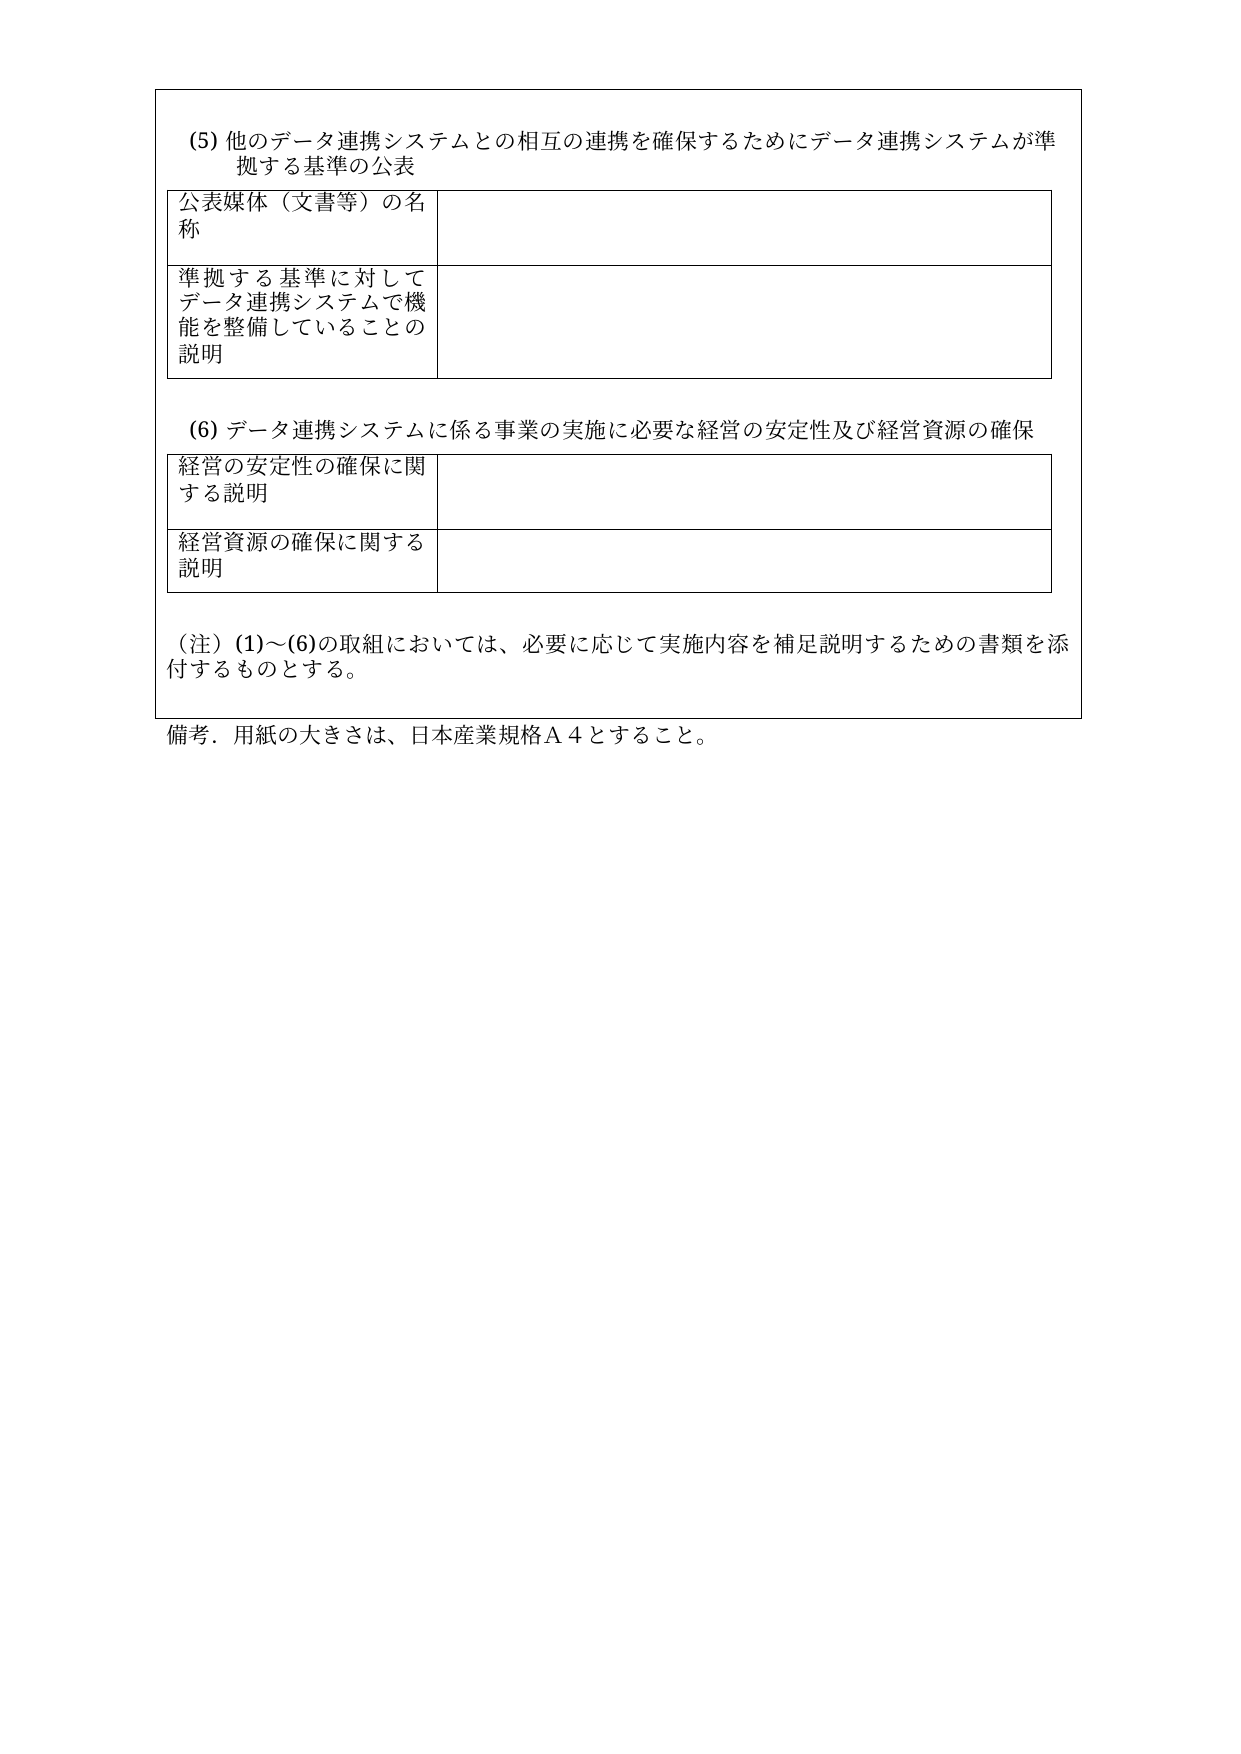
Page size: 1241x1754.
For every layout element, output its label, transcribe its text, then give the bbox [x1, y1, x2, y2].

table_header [156, 90, 1081, 717]
text 備考．用紙の大きさは、日本産業規格Ａ４とすること。 [167, 719, 1070, 750]
